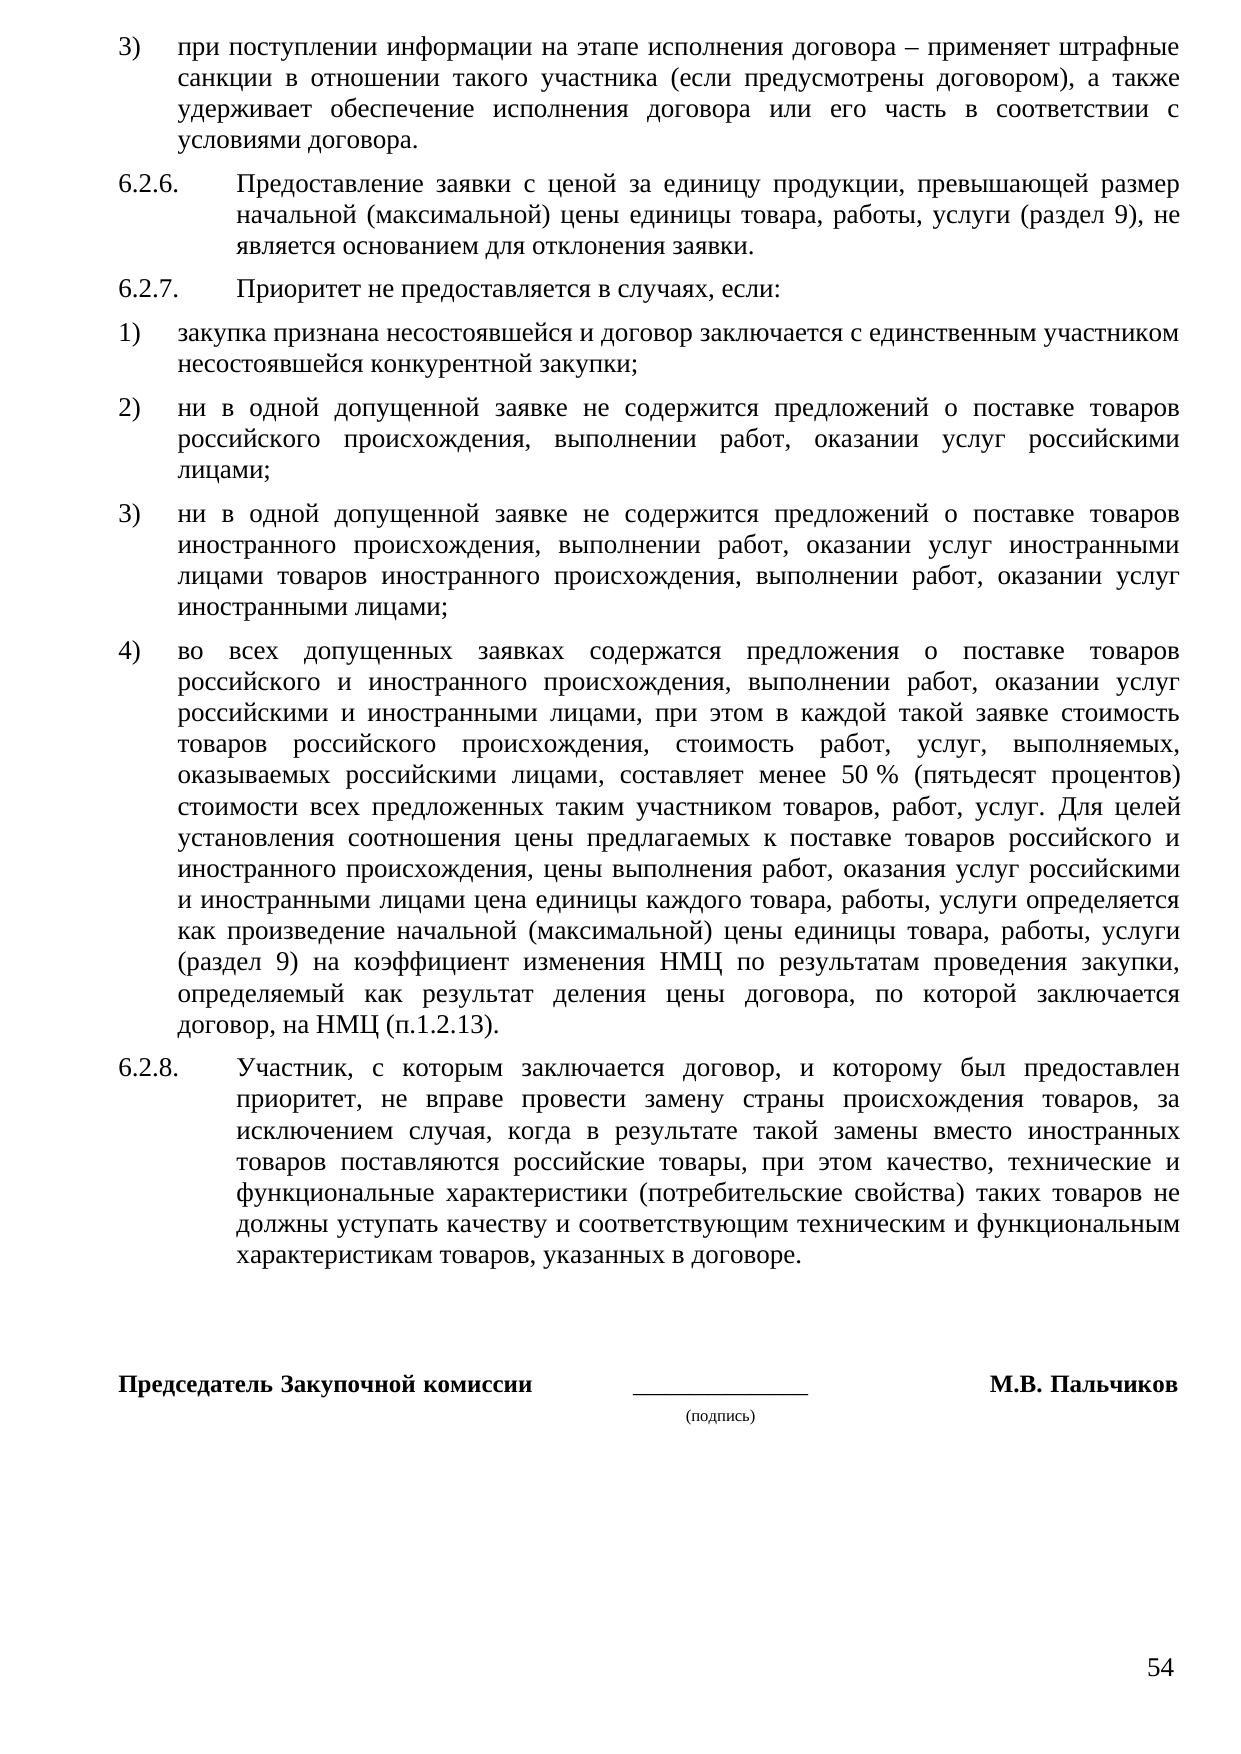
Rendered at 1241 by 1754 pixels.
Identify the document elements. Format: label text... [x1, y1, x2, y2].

text Участник, с которым заключается договор, и которому был предоставлен приоритет, не вправе провести замену страны происхождения товаров, за исключением случая, когда в результате такой замены вместо иностранных товаров поставляются российские товары, при этом качество, технические и функциональные характеристики (потребительские свойства) таких товаров не должны уступать качеству и соответствующим техническим и функциональным характеристикам товаров, указанных в договоре. [118, 1051, 1181, 1269]
text Предоставление заявки с ценой за единицу продукции, превышающей размер начальной (максимальной) цены единицы товара, работы, услуги (раздел 9), не является основанием для отклонения заявки. [118, 167, 1181, 260]
text при поступлении информации на этапе исполнения договора – применяет штрафные санкции в отношении такого участника (если предусмотрены договором), а также удерживает обеспечение исполнения договора или его часть в соответствии с условиями договора. [118, 29, 1181, 154]
text ни в одной допущенной заявке не содержится предложений о поставке товаров российского происхождения, выполнении работ, оказании услуг российскими лицами; [118, 391, 1181, 484]
text Председатель Закупочной комиссии ______________ М.В. Пальчиков (подпись) [118, 1369, 1181, 1427]
text во всех допущенных заявках содержатся предложения о поставке товаров российского и иностранного происхождения, выполнении работ, оказании услуг российскими и иностранными лицами, при этом в каждой такой заявке стоимость товаров российского происхождения, стоимость работ, услуг, выполняемых, оказываемых российскими лицами, составляет менее 50 % (пятьдесят процентов) стоимости всех предложенных таким участником товаров, работ, услуг. Для целей установления соотношения цены предлагаемых к поставке товаров российского и иностранного происхождения, цены выполнения работ, оказания услуг российскими и иностранными лицами цена единицы каждого товара, работы, услуги определяется как произведение начальной (максимальной) цены единицы товара, работы, услуги (раздел 9) на коэффициент изменения НМЦ по результатам проведения закупки, определяемый как результат деления цены договора, по которой заключается договор, на НМЦ (п.1.2.13). [118, 634, 1181, 1039]
text закупка признана несостоявшейся и договор заключается с единственным участником несостоявшейся конкурентной закупки; [118, 316, 1181, 378]
text Приоритет не предоставляется в случаях, если: [118, 273, 1181, 304]
text ни в одной допущенной заявке не содержится предложений о поставке товаров иностранного происхождения, выполнении работ, оказании услуг иностранными лицами товаров иностранного происхождения, выполнении работ, оказании услуг иностранными лицами; [118, 497, 1181, 622]
